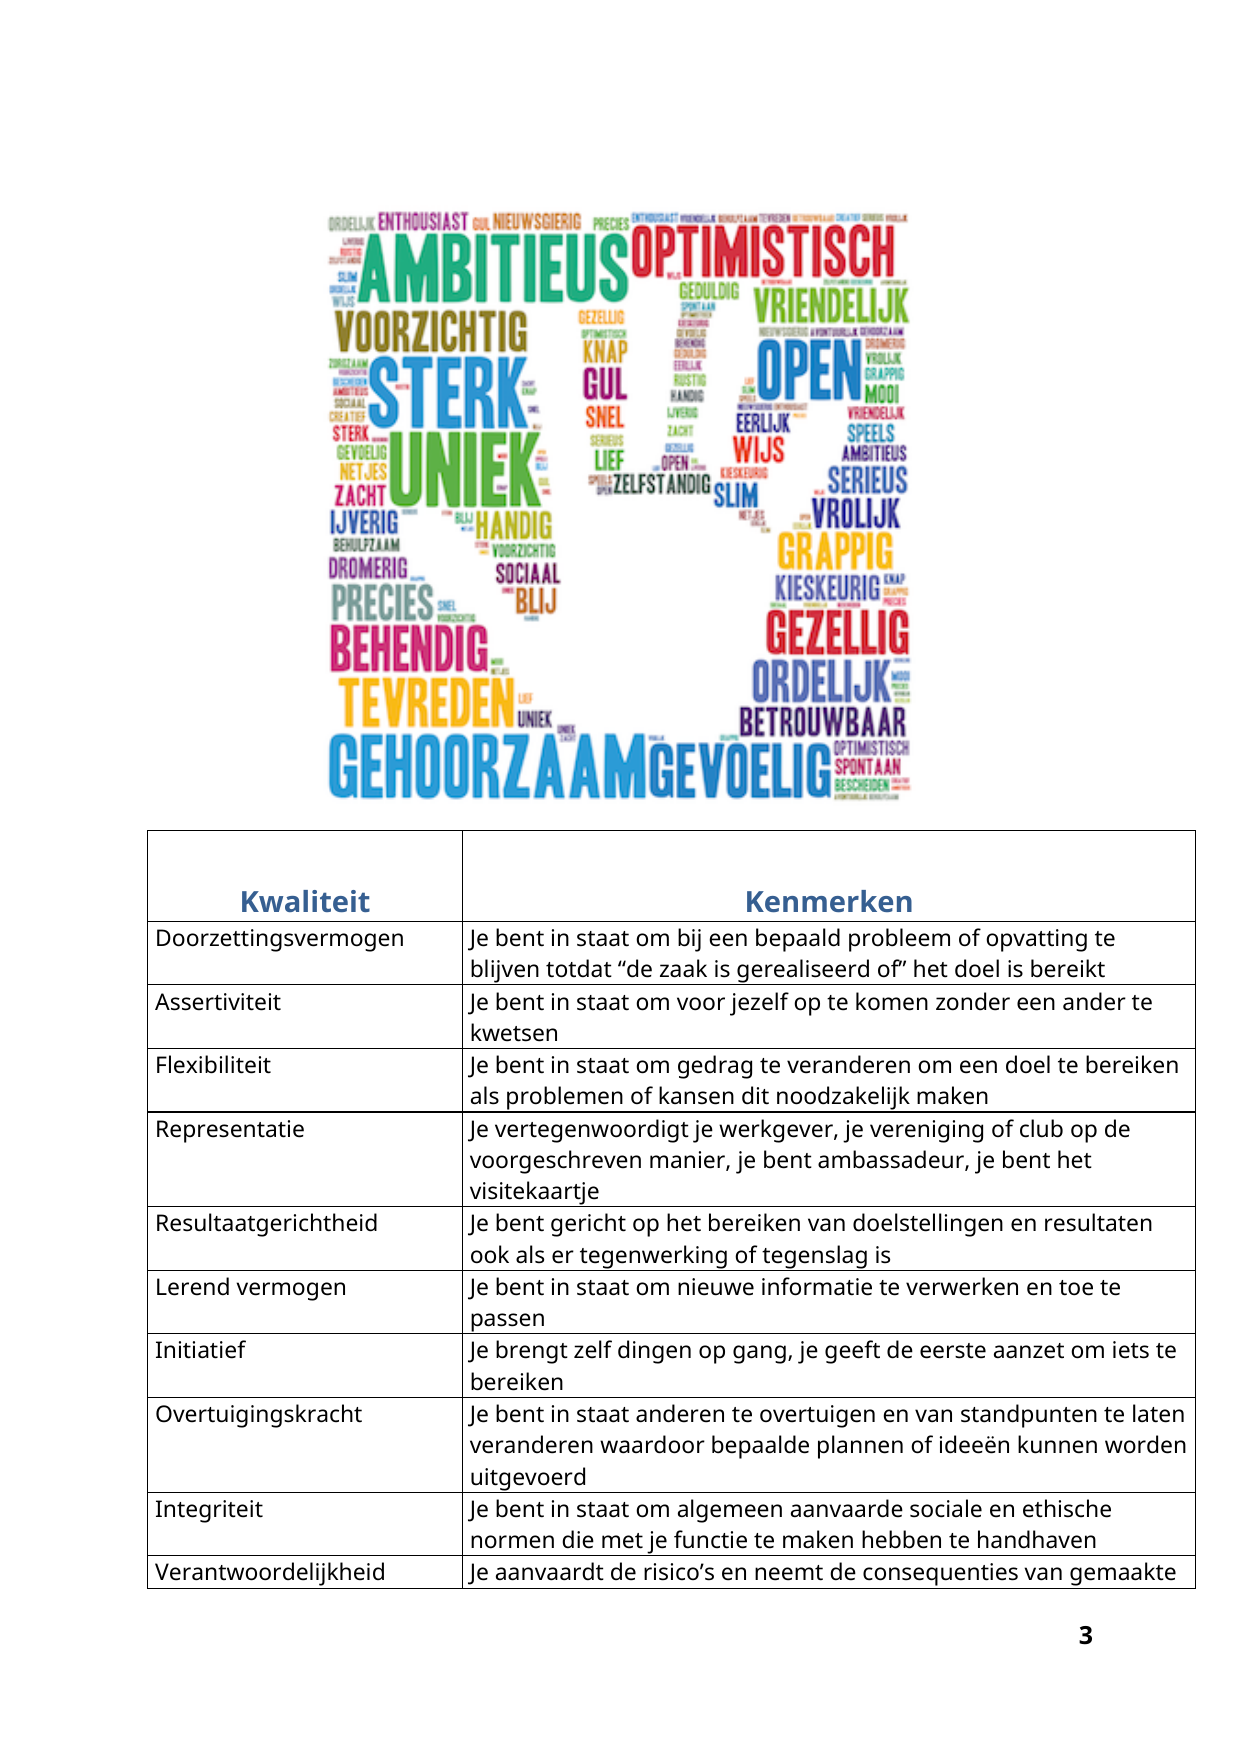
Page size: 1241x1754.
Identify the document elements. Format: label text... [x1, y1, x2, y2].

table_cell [463, 1556, 1195, 1587]
table_cell Je bent in staat om nieuwe informatie te verwerken en toe te passen [463, 1271, 1195, 1333]
table_cell Resultaatgerichtheid [148, 1207, 462, 1270]
table_cell Je bent gericht op het bereiken van doelstellingen en resultaten ook als er tegenwerking of tegenslag is [463, 1207, 1195, 1270]
table_cell Je bent in staat anderen te overtuigen en van standpunten te laten veranderen waardoor bepaalde plannen of ideeën kunnen worden uitgevoerd [463, 1398, 1195, 1492]
table_cell Je bent in staat om bij een bepaald probleem of opvatting te blijven totdat “de zaak is gerealiseerd of” het doel is bereikt [463, 922, 1195, 984]
picture [296, 181, 945, 830]
table_cell Je bent in staat om gedrag te veranderen om een doel te bereiken als problemen of kansen dit noodzakelijk maken [463, 1049, 1195, 1111]
table_cell Overtuigingskracht [148, 1398, 462, 1492]
table_cell Je bent in staat om algemeen aanvaarde sociale en ethische normen die met je functie te maken hebben te handhaven [463, 1493, 1195, 1555]
table_cell Doorzettingsvermogen [148, 922, 462, 984]
table_cell Je bent in staat om voor jezelf op te komen zonder een ander te kwetsen [463, 985, 1195, 1048]
table_cell Integriteit [148, 1493, 462, 1555]
table_header Kwaliteit [148, 831, 462, 921]
table_cell Flexibiliteit [148, 1049, 462, 1111]
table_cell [148, 1556, 462, 1587]
table_cell Je brengt zelf dingen op gang, je geeft de eerste aanzet om iets te bereiken [463, 1334, 1195, 1397]
table_cell Je vertegenwoordigt je werkgever, je vereniging of club op de voorgeschreven manier, je bent ambassadeur, je bent het visitekaartje [463, 1113, 1195, 1206]
table_cell Initiatief [148, 1334, 462, 1397]
table_header Kenmerken [463, 831, 1195, 921]
table_cell Representatie [148, 1113, 462, 1206]
table_cell Lerend vermogen [148, 1271, 462, 1333]
table_cell Assertiviteit [148, 985, 462, 1048]
